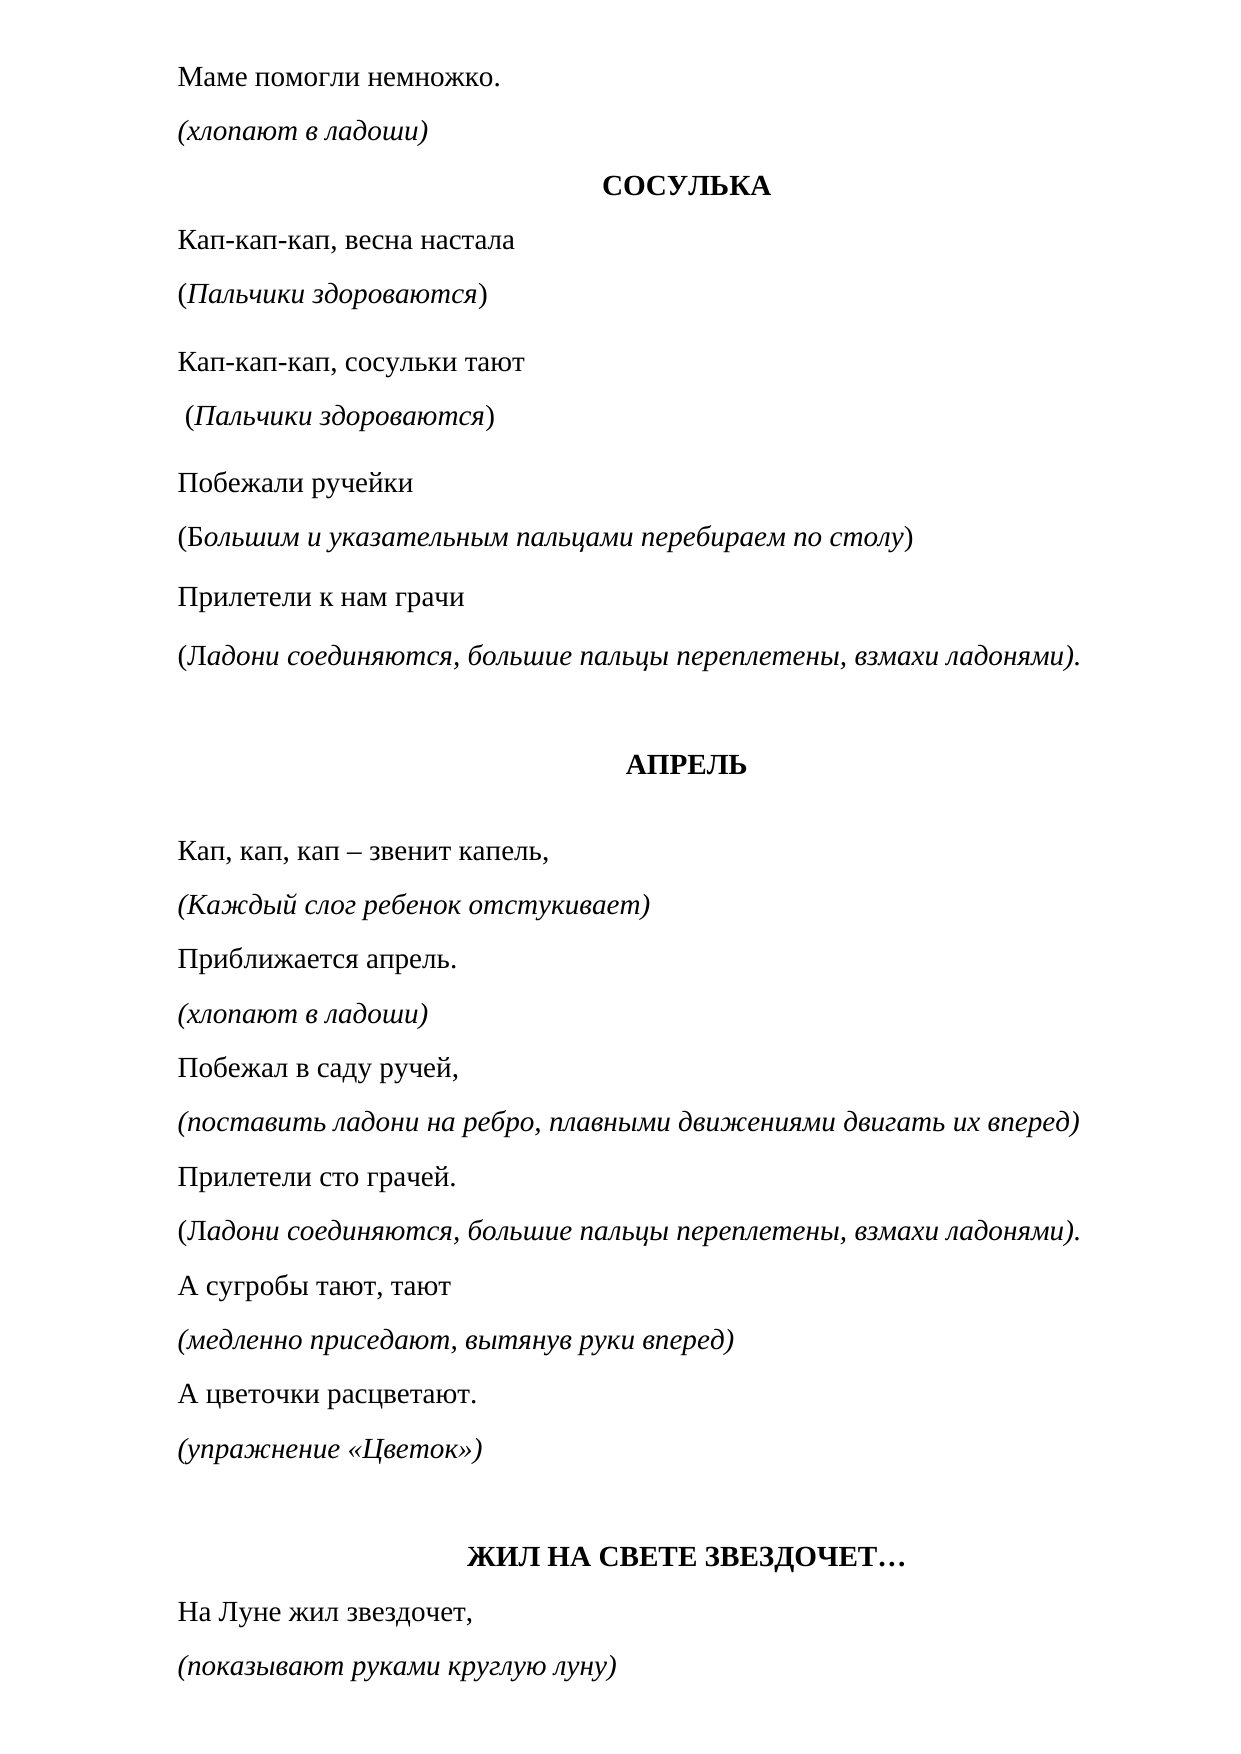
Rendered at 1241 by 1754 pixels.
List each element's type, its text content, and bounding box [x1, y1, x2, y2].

text Прилетели к нам грачи [177, 579, 1196, 612]
text (Ладони соединяются, большие пальцы переплетены, взмахи ладонями). [177, 1213, 1196, 1247]
text (поставить ладони на ребро, плавными движениями двигать их вперед) [177, 1104, 1196, 1138]
text (упражнение «Цветок») [177, 1431, 1196, 1464]
text Кап-кап-кап, весна настала [177, 222, 1196, 256]
text (Пальчики здороваются) Побежали ручейки [177, 398, 1196, 499]
text А сугробы тают, тают [177, 1268, 1196, 1301]
text АПРЕЛЬ [177, 747, 1196, 812]
text А цветочки расцветают. [177, 1376, 1196, 1410]
text (Большим и указательным пальцами перебираем по столу) [177, 519, 1196, 553]
text На Луне жил звездочет, [177, 1594, 1196, 1627]
text (медленно приседают, вытянув руки вперед) [177, 1322, 1196, 1356]
text СОСУЛЬКА [177, 168, 1196, 201]
text Кап, кап, кап – звенит капель, [177, 833, 1196, 866]
text ЖИЛ НА СВЕТЕ ЗВЕЗДОЧЕТ… [177, 1539, 1196, 1573]
text Прилетели сто грачей. [177, 1159, 1196, 1192]
text (Каждый слог ребенок отстукивает) [177, 887, 1196, 921]
text (Пальчики здороваются) Кап-кап-кап, сосульки тают [177, 277, 1196, 377]
text (хлопают в ладоши) [177, 113, 1196, 147]
text (показывают руками круглую луну) [177, 1648, 1196, 1682]
text Маме помогли немножко. [177, 59, 1196, 93]
text Приближается апрель. [177, 941, 1196, 975]
text Побежал в саду ручей, [177, 1050, 1196, 1084]
text (хлопают в ладоши) [177, 996, 1196, 1029]
text (Ладони соединяются, большие пальцы переплетены, взмахи ладонями). [177, 638, 1196, 672]
